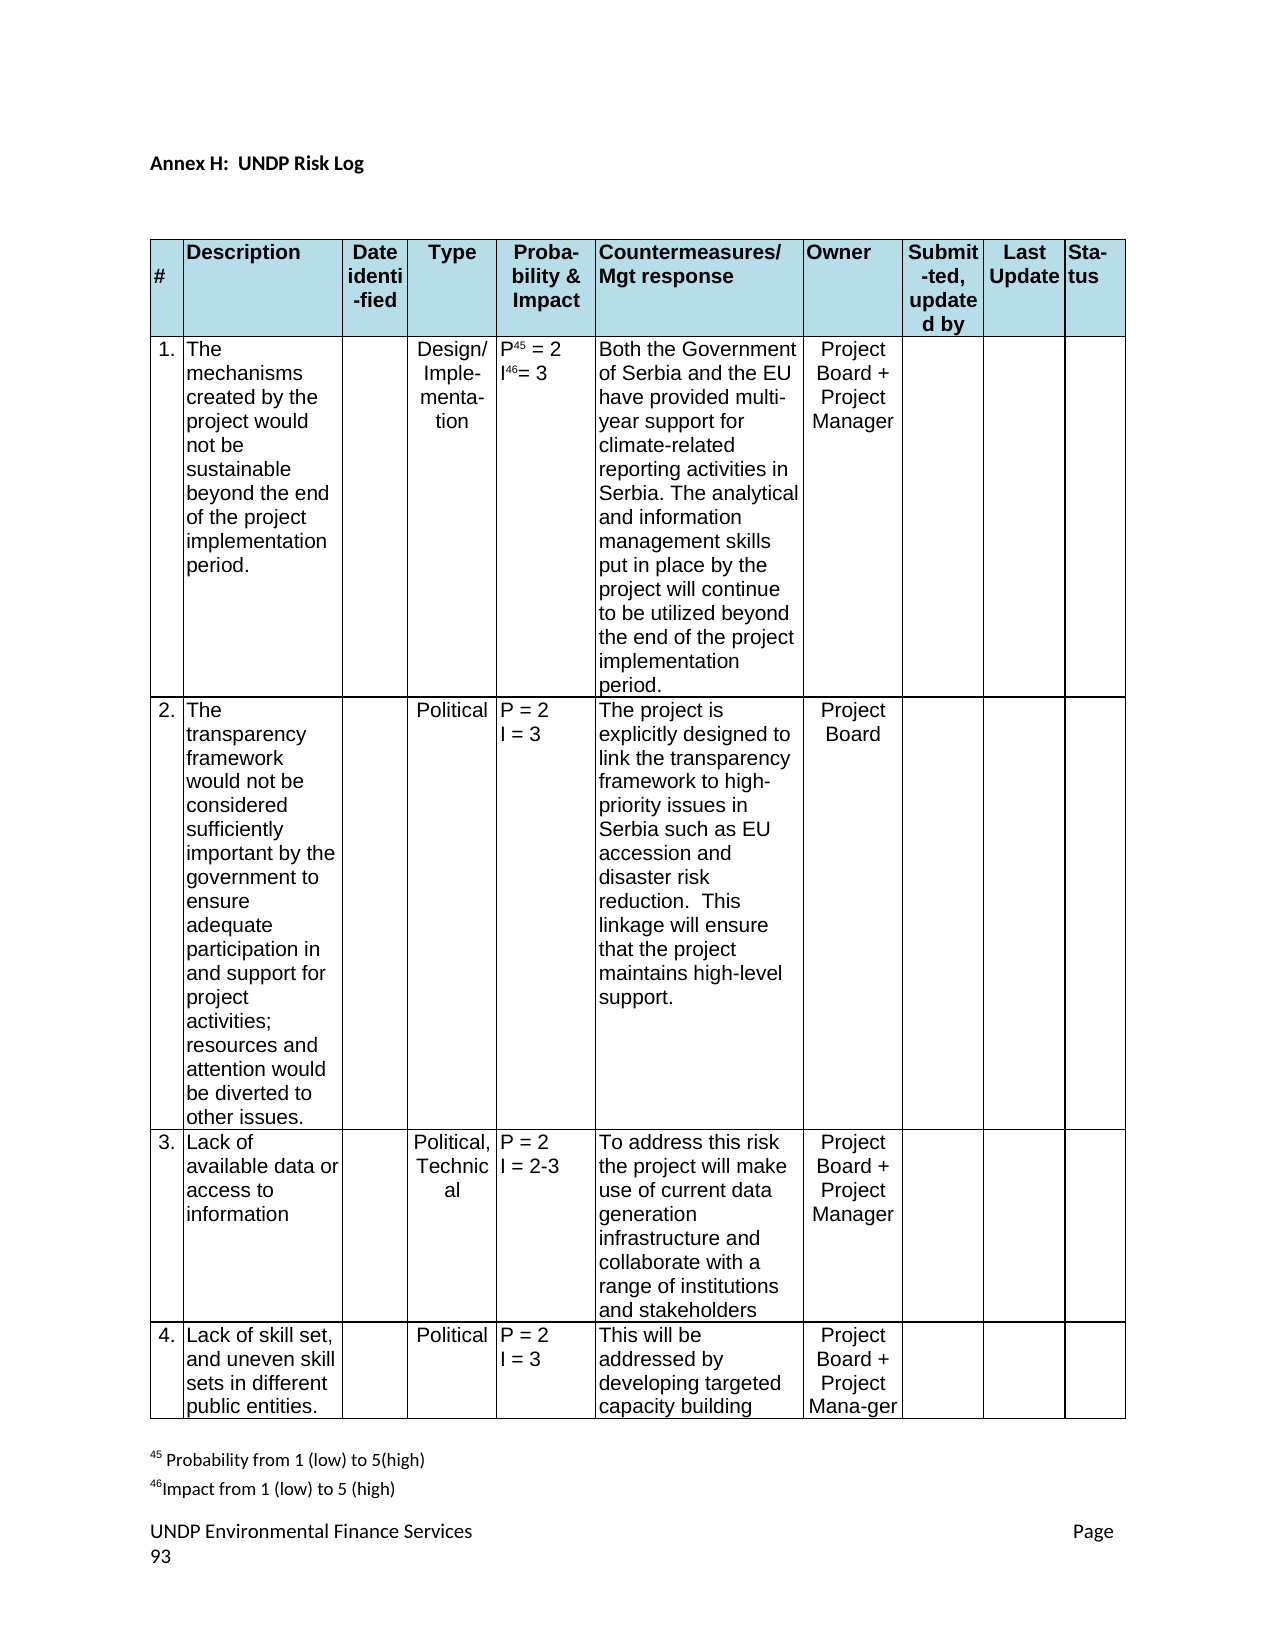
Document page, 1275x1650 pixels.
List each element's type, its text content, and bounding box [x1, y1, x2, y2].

table_cell P = 2 I = 3 [497, 1323, 595, 1418]
table_cell [343, 1130, 407, 1321]
table_cell The mechanisms created by the project would not be sustainable beyond the end of the project implementation period. [184, 337, 342, 696]
table_header Last Update [984, 240, 1064, 336]
table_cell The project is explicitly designed to link the transparency framework to high-priority issues in Serbia such as EU accession and disaster risk reduction. This linkage will ensure that the project maintains high-level support. [596, 698, 803, 1129]
table_cell 2. [151, 698, 183, 1129]
table_cell To address this risk the project will make use of current data generation infrastructure and collaborate with a range of institutions and stakeholders [596, 1130, 803, 1321]
table_cell [343, 337, 407, 696]
table_cell P = 2 I = 2-3 [497, 1130, 595, 1321]
table_cell Lack of available data or access to information [184, 1130, 342, 1321]
table_cell Design/ Imple-menta-tion [408, 337, 496, 696]
table_cell [903, 698, 983, 1129]
table_cell [343, 1323, 407, 1418]
table_cell Political [408, 698, 496, 1129]
table_cell 3. [151, 1130, 183, 1321]
table_header Type [408, 240, 496, 336]
table_header Sta-tus [1066, 240, 1125, 336]
table_cell P = 2 I= 3 [497, 337, 595, 696]
subtitle Annex H: UNDP Risk Log [150, 150, 1125, 175]
table_cell 4. [151, 1323, 183, 1418]
table_header Proba-bility & Impact [497, 240, 595, 336]
table_cell [903, 1130, 983, 1321]
table_cell [1066, 698, 1125, 1129]
table_cell [984, 337, 1064, 696]
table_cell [184, 1323, 342, 1418]
table_cell [1066, 1130, 1125, 1321]
table_cell [343, 698, 407, 1129]
table_cell [984, 1130, 1064, 1321]
table_cell Political, Technical [408, 1130, 496, 1321]
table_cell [596, 1323, 803, 1418]
table_cell Project Board + Project Mana-ger [804, 1323, 902, 1418]
table_header Owner [804, 240, 902, 336]
table_header Description [184, 240, 342, 336]
table_cell Political [408, 1323, 496, 1418]
table_header Submit-ted, updated by [903, 240, 983, 336]
table_cell 1. [151, 337, 183, 696]
table_header Countermeasures/ Mgt response [596, 240, 803, 336]
table_header Date identi-fied [343, 240, 407, 336]
table_cell Project Board + Project Manager [804, 1130, 902, 1321]
table_cell The transparency framework would not be considered sufficiently important by the government to ensure adequate participation in and support for project activities; resources and attention would be diverted to other issues. [184, 698, 342, 1129]
table_cell Project Board [804, 698, 902, 1129]
table_cell P = 2 I = 3 [497, 698, 595, 1129]
table_cell Both the Government of Serbia and the EU have provided multi-year support for climate-related reporting activities in Serbia. The analytical and information management skills put in place by the project will continue to be utilized beyond the end of the project implementation period. [596, 337, 803, 696]
table_cell [903, 337, 983, 696]
table_cell [903, 1323, 983, 1418]
table_cell [984, 1323, 1064, 1418]
table_cell [1066, 337, 1125, 696]
table_header # [151, 240, 183, 336]
table_cell [1066, 1323, 1125, 1418]
table_cell Project Board + Project Manager [804, 337, 902, 696]
table_cell [984, 698, 1064, 1129]
